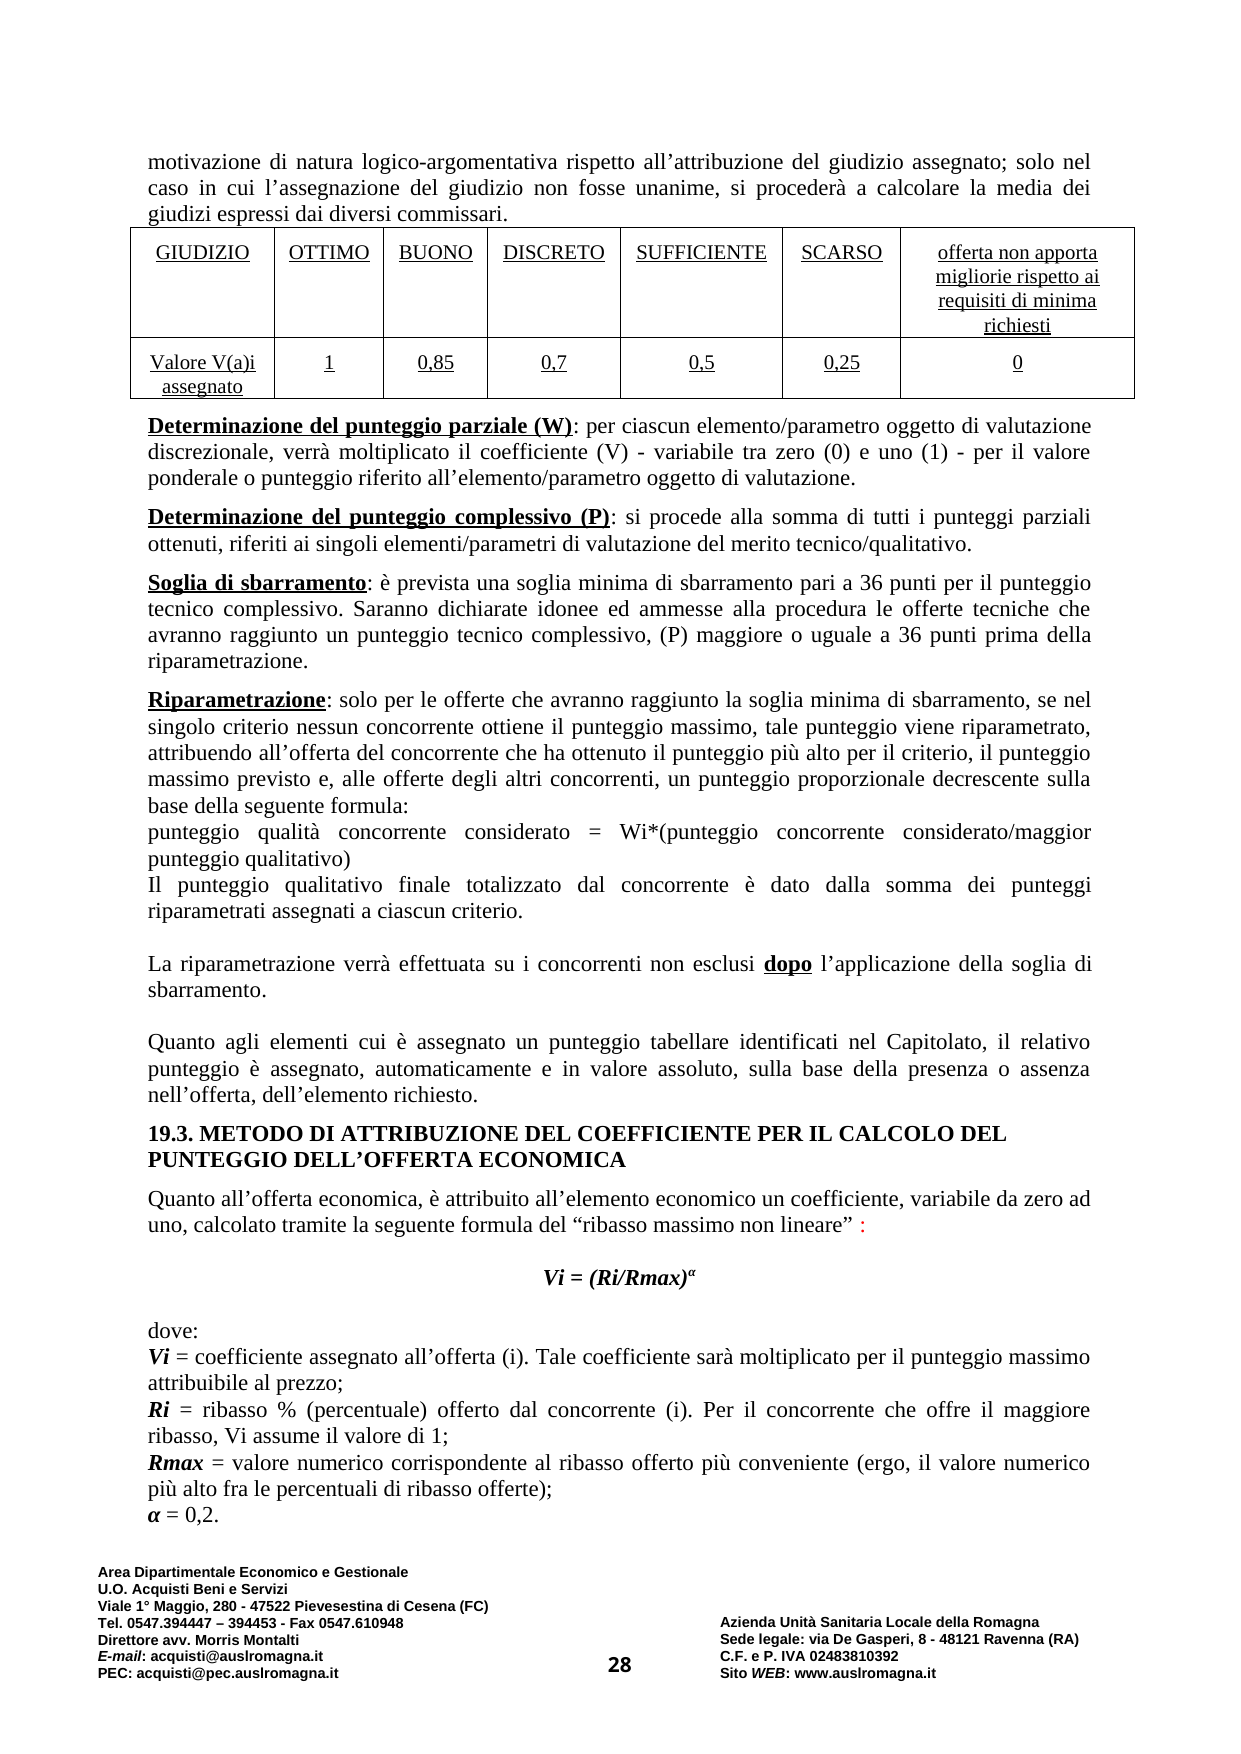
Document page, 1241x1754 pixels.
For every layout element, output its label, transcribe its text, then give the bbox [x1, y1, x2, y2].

table_cell 0 [901, 338, 1134, 398]
table_header BUONO [384, 228, 487, 337]
text dove: [148, 1317, 1092, 1343]
table_header SUFFICIENTE [621, 228, 782, 337]
subtitle 19.3. METODO DI ATTRIBUZIONE DEL COEFFICIENTE PER IL CALCOLO DEL PUNTEGGIO DELL’OFFERTA ECONOMICA [148, 1120, 1092, 1172]
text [148, 148, 1092, 227]
text Determinazione del punteggio complessivo (P): si procede alla somma di tutti i punteggi parziali ottenuti, riferiti ai singoli elementi/parametri di valutazione del merito tecnico/qualitativo. [148, 503, 1092, 556]
text Ri = ribasso % (percentuale) offerto dal concorrente (i). Per il concorrente che offre il maggiore ribasso, Vi assume il valore di 1; [148, 1396, 1092, 1448]
text Soglia di sbarramento: è prevista una soglia minima di sbarramento pari a 36 punti per il punteggio tecnico complessivo. Saranno dichiarate idonee ed ammesse alla procedura le offerte tecniche che avranno raggiunto un punteggio tecnico complessivo, (P) maggiore o uguale a 36 punti prima della riparametrazione. [148, 568, 1092, 674]
table_header SCARSO [783, 228, 900, 337]
table_cell 0,7 [488, 338, 620, 398]
table_cell 0,85 [384, 338, 487, 398]
text Vi = coefficiente assegnato all’offerta (i). Tale coefficiente sarà moltiplicato per il punteggio massimo attribuibile al prezzo; [148, 1343, 1092, 1396]
text Il punteggio qualitativo finale totalizzato dal concorrente è dato dalla somma dei punteggi riparametrati assegnati a ciascun criterio. [148, 871, 1092, 924]
text Determinazione del punteggio parziale (W): per ciascun elemento/parametro oggetto di valutazione discrezionale, verrà moltiplicato il coefficiente (V) - variabile tra zero (0) e uno (1) - per il valore ponderale o punteggio riferito all’elemento/parametro oggetto di valutazione. [148, 412, 1092, 491]
table_header OTTIMO [275, 228, 383, 337]
table_header GIUDIZIO [131, 228, 274, 337]
table_header DISCRETO [488, 228, 620, 337]
table_cell 0,5 [621, 338, 782, 398]
text punteggio qualità concorrente considerato = Wi*(punteggio concorrente considerato/maggior punteggio qualitativo) [148, 818, 1092, 871]
text La riparametrazione verrà effettuata su i concorrenti non esclusi dopo l’applicazione della soglia di sbarramento. [148, 950, 1092, 1003]
text Quanto agli elementi cui è assegnato un punteggio tabellare identificati nel Capitolato, il relativo punteggio è assegnato, automaticamente e in valore assoluto, sulla base della presenza o assenza nell’offerta, dell’elemento richiesto. [148, 1028, 1092, 1107]
text α = 0,2. [148, 1501, 1092, 1528]
text Quanto all’offerta economica, è attribuito all’elemento economico un coefficiente, variabile da zero ad uno, calcolato tramite la seguente formula del “ribasso massimo non lineare” : [148, 1185, 1092, 1238]
table_cell 0,25 [783, 338, 900, 398]
text Vi = (Ri/Rmax)α [148, 1264, 1092, 1290]
table_cell 1 [275, 338, 383, 398]
table_cell Valore V(a)i assegnato [131, 338, 274, 398]
table_header offerta non apporta migliorie rispetto ai requisiti di minima richiesti [901, 228, 1134, 337]
text Riparametrazione: solo per le offerte che avranno raggiunto la soglia minima di sbarramento, se nel singolo criterio nessun concorrente ottiene il punteggio massimo, tale punteggio viene riparametrato, attribuendo all’offerta del concorrente che ha ottenuto il punteggio più alto per il criterio, il punteggio massimo previsto e, alle offerte degli altri concorrenti, un punteggio proporzionale decrescente sulla base della seguente formula: [148, 686, 1092, 818]
text Rmax = valore numerico corrispondente al ribasso offerto più conveniente (ergo, il valore numerico più alto fra le percentuali di ribasso offerte); [148, 1448, 1092, 1501]
